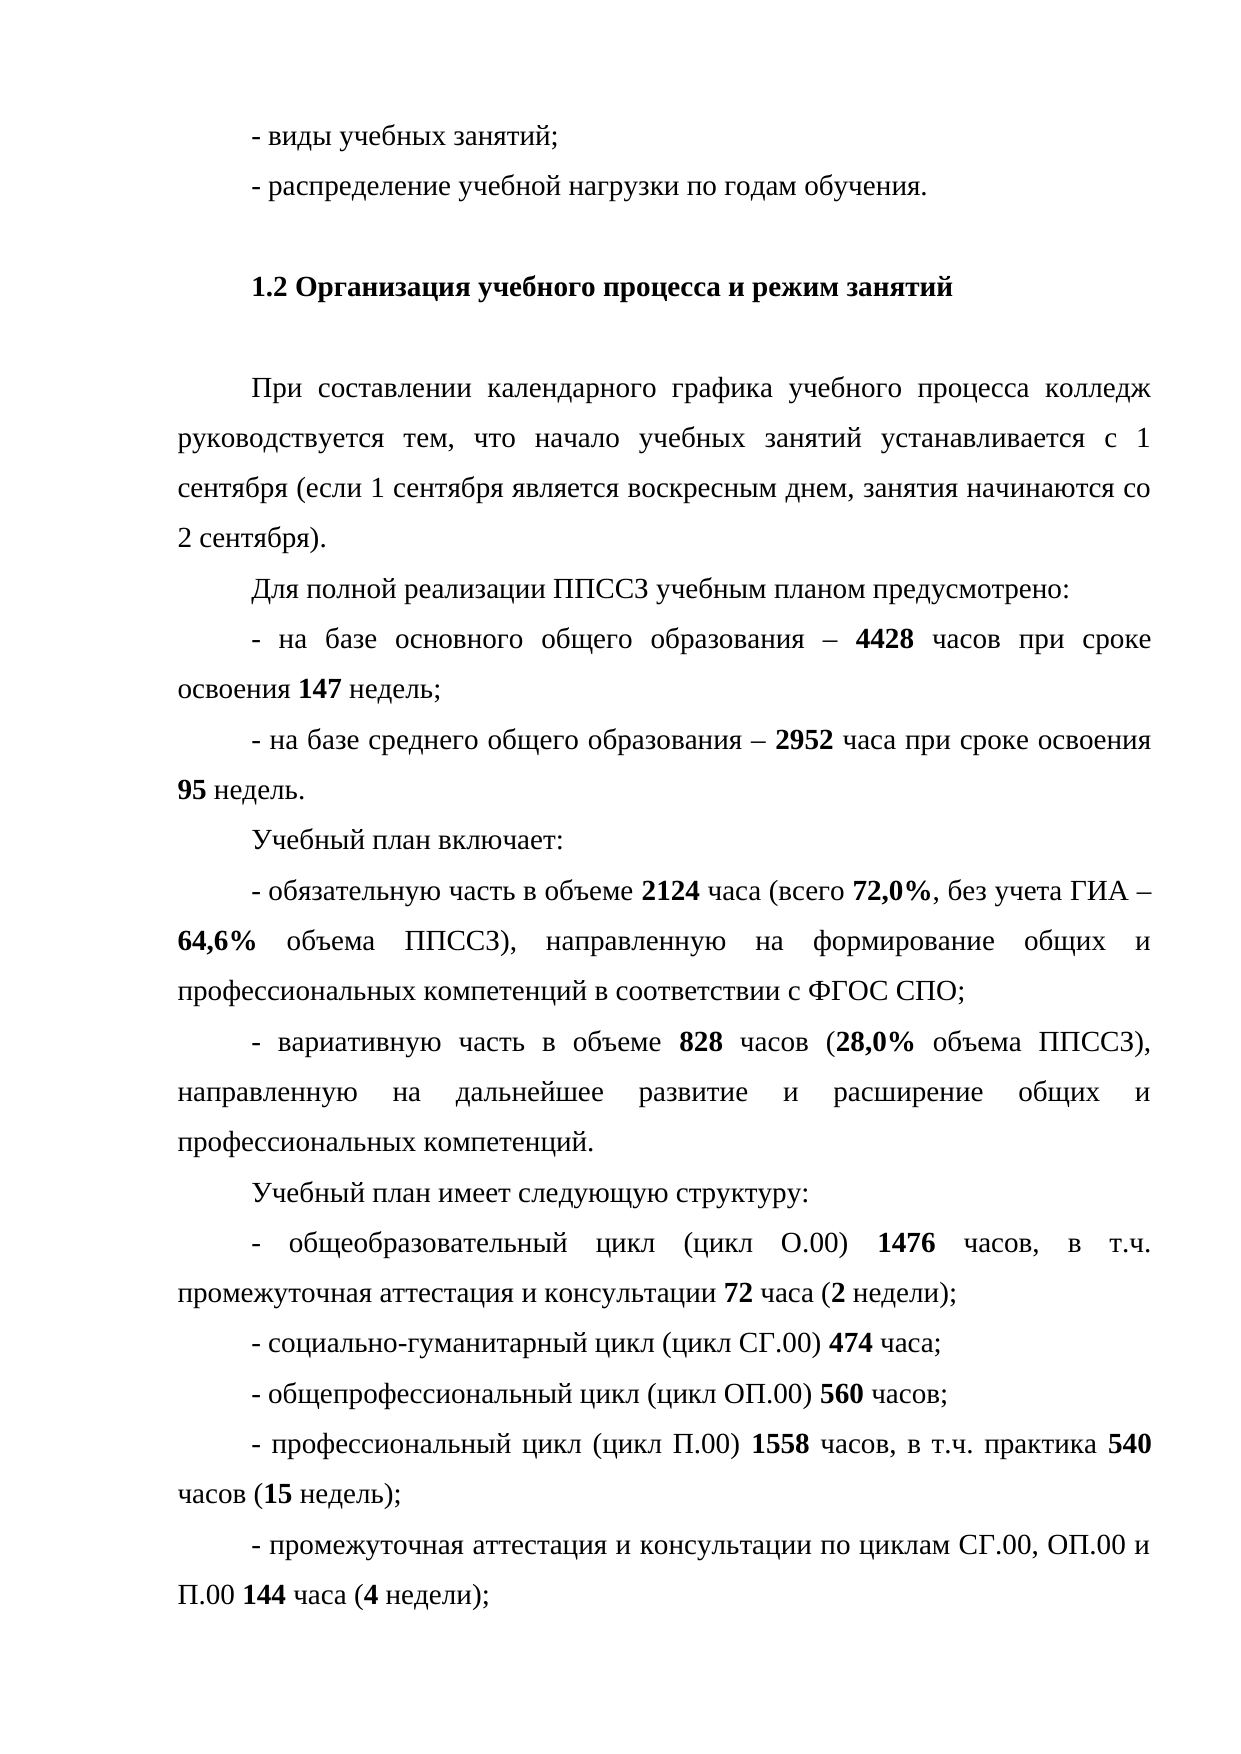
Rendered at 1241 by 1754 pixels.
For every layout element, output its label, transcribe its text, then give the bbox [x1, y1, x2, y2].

text - распределение учебной нагрузки по годам обучения. [177, 168, 1152, 202]
text Учебный план включает: [177, 822, 1152, 856]
text - промежуточная аттестация и консультации по циклам СГ.00, ОП.00 и П.00 144 часа (4 недели); [177, 1527, 1152, 1611]
text - вариативную часть в объеме 828 часов (28,0% объема ППССЗ), направленную на дальнейшее развитие и расширение общих и профессиональных компетенций. [177, 1024, 1152, 1158]
text При составлении календарного графика учебного процесса колледж руководствуется тем, что начало учебных занятий устанавливается с 1 сентября (если 1 сентября является воскресным днем, занятия начинаются со 2 сентября). [177, 370, 1152, 554]
text Для полной реализации ППССЗ учебным планом предусмотрено: [177, 571, 1152, 604]
text - общеобразовательный цикл (цикл О.00) 1476 часов, в т.ч. промежуточная аттестация и консультации 72 часа (2 недели); [177, 1225, 1152, 1309]
text Учебный план имеет следующую структуру: [177, 1175, 1152, 1208]
text - социально-гуманитарный цикл (цикл СГ.00) 474 часа; [177, 1326, 1152, 1359]
text - общепрофессиональный цикл (цикл ОП.00) 560 часов; [177, 1376, 1152, 1409]
text - виды учебных занятий; [177, 118, 1152, 152]
text - профессиональный цикл (цикл П.00) 1558 часов, в т.ч. практика 540 часов (15 недель); [177, 1426, 1152, 1510]
text - на базе основного общего образования – 4428 часов при сроке освоения 147 недель; [177, 621, 1152, 705]
text 1.2 Организация учебного процесса и режим занятий [177, 269, 1152, 303]
text - на базе среднего общего образования – 2952 часа при сроке освоения 95 недель. [177, 722, 1152, 806]
text - обязательную часть в объеме 2124 часа (всего 72,0%, без учета ГИА – 64,6% объема ППССЗ), направленную на формирование общих и профессиональных компетенций в соответствии с ФГОС СПО; [177, 873, 1152, 1007]
